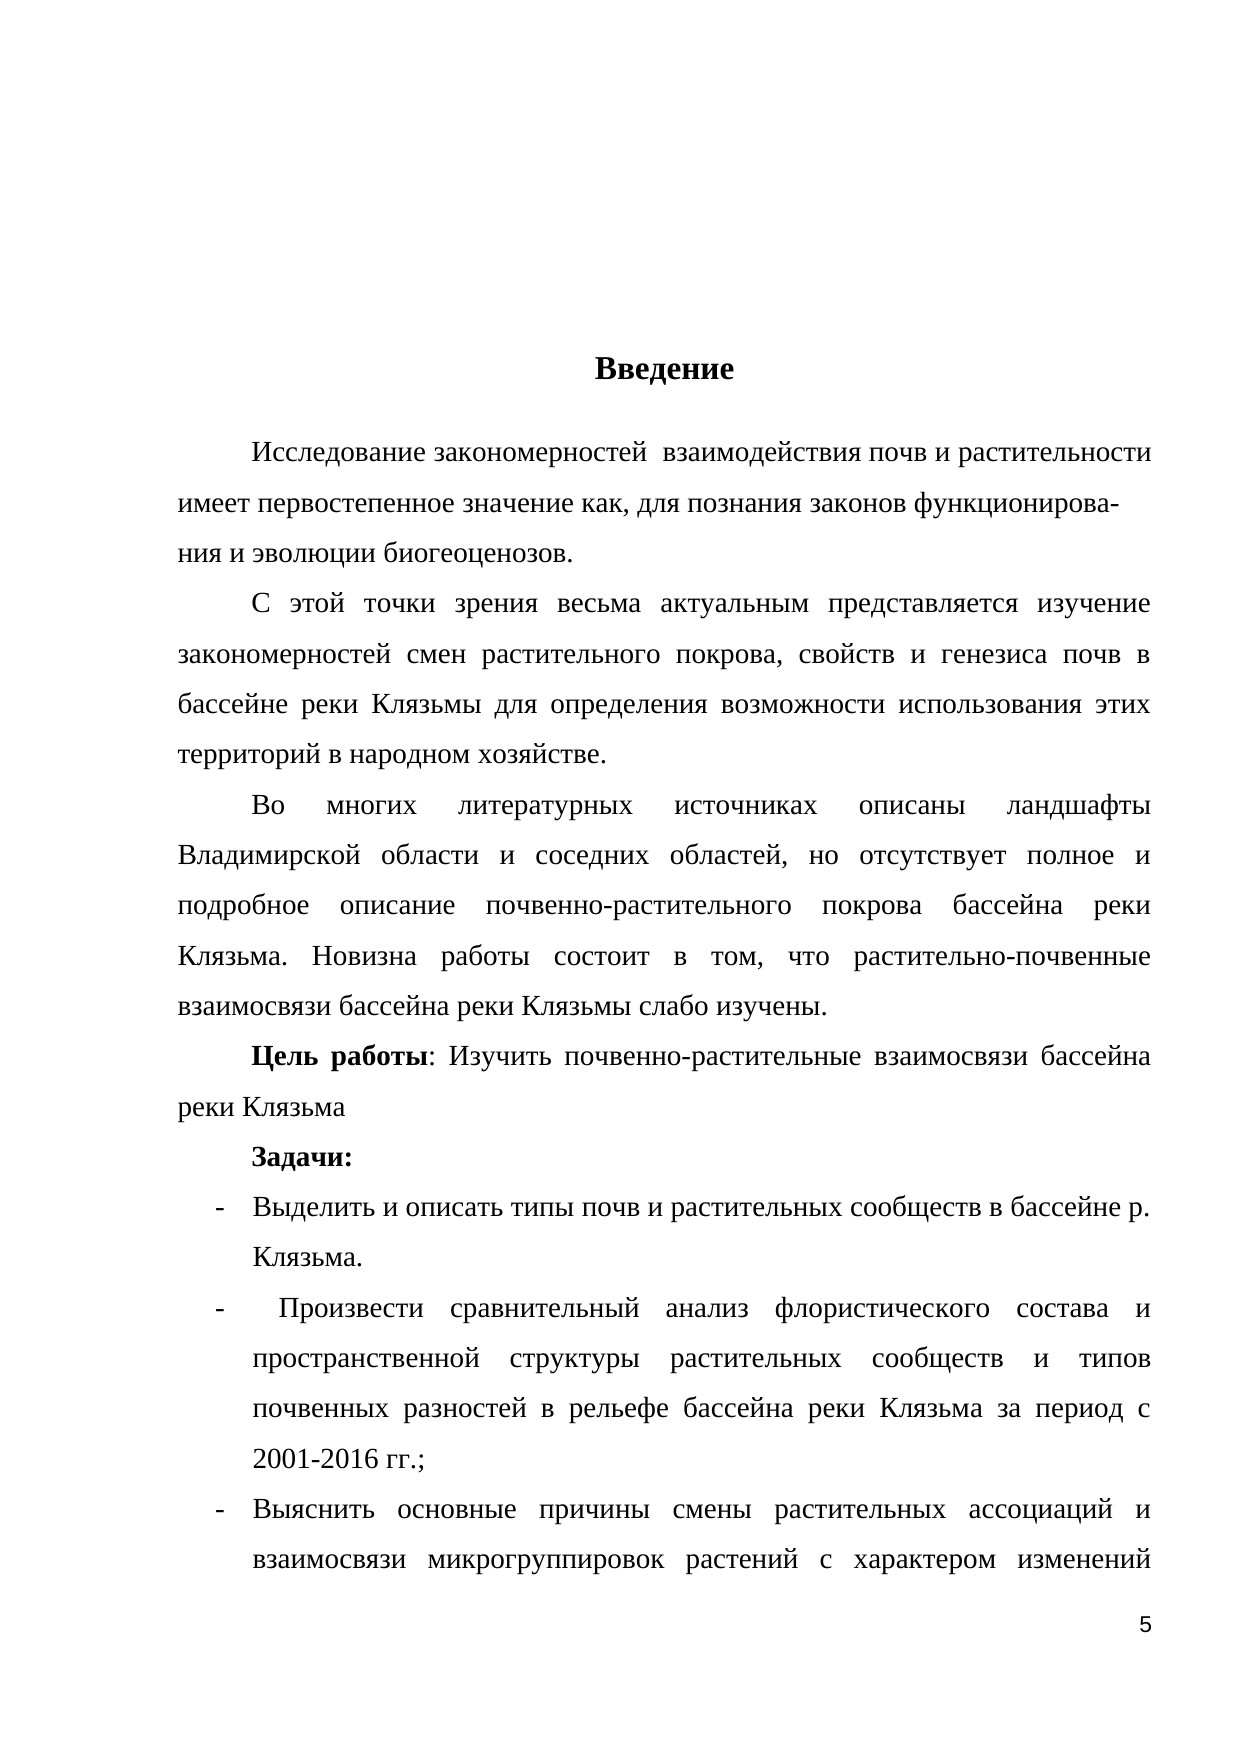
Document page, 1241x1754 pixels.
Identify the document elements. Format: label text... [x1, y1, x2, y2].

text С этой точки зрения весьма актуальным представляется изучение закономерностей смен растительного покрова, свойств и генезиса почв в бассейне реки Клязьмы для определения возможности использования этих территорий в народном хозяйстве. [177, 586, 1152, 770]
text Цель работы: Изучить почвенно-растительные взаимосвязи бассейна реки Клязьма [177, 1038, 1152, 1122]
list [215, 1491, 1152, 1575]
text Исследование закономерностей взаимодействия почв и растительности имеет первостепенное значение как, для познания законов функционирова- ния и эволюции биогеоценозов. [177, 434, 1152, 569]
list Выделить и описать типы почв и растительных сообществ в бассейне р. Клязьма. [215, 1189, 1152, 1273]
list Произвести сравнительный анализ флористического состава и пространственной структуры растительных сообществ и типов почвенных разностей в рельефе бассейна реки Клязьма за период с 2001-2016 гг.; [215, 1290, 1152, 1474]
text Задачи: [177, 1139, 1152, 1172]
text Введение [177, 348, 1152, 386]
text Во многих литературных источниках описаны ландшафты Владимирской области и соседних областей, но отсутствует полное и подробное описание почвенно-растительного покрова бассейна реки Клязьма. Новизна работы состоит в том, что растительно-почвенные взаимосвязи бассейна реки Клязьмы слабо изучены. [177, 787, 1152, 1022]
